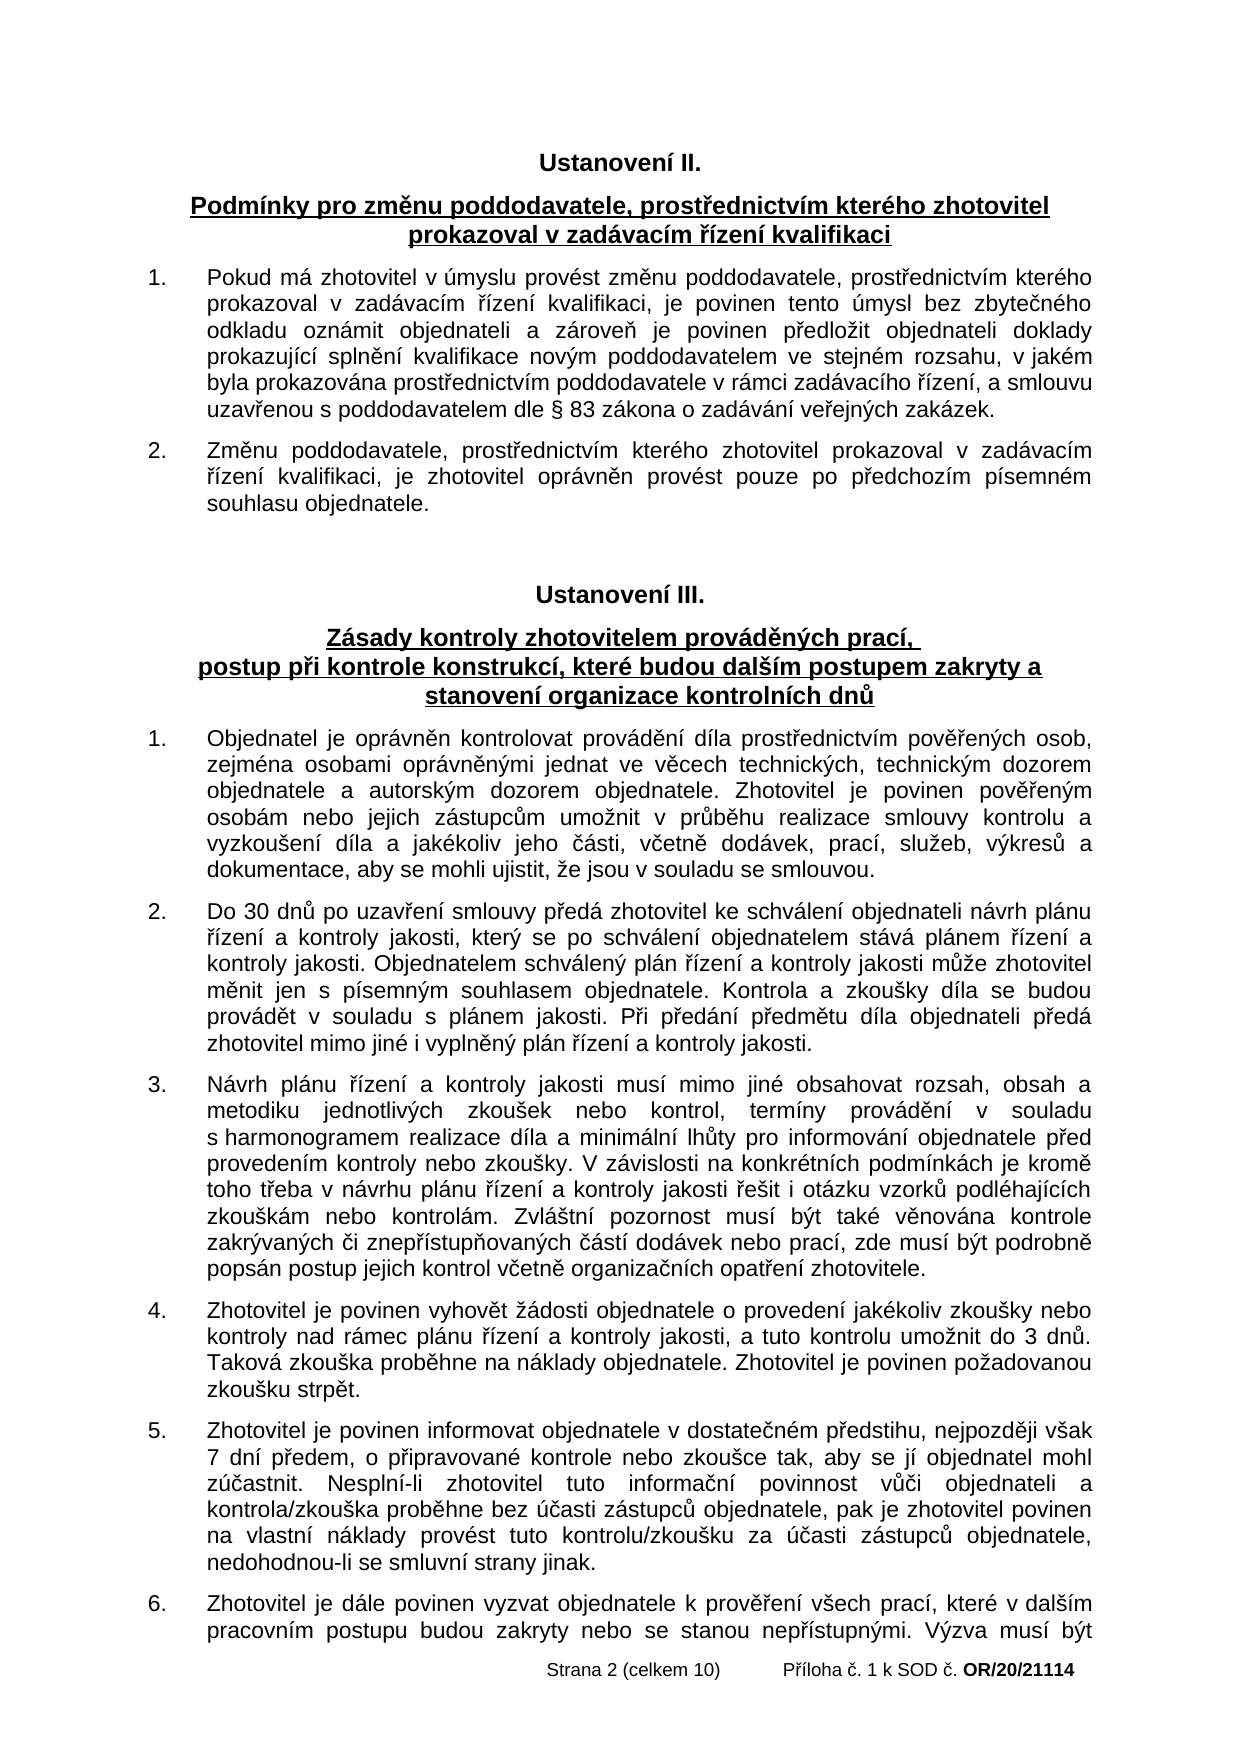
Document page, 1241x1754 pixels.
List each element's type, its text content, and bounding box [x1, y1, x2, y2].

list Zhotovitel je povinen vyhovět žádosti objednatele o provedení jakékoliv zkoušky nebo kontroly nad rámec plánu řízení a kontroly jakosti, a tuto kontrolu umožnit do 3 dnů. Taková zkouška proběhne na náklady objednatele. Zhotovitel je povinen požadovanou zkoušku strpět. [148, 1297, 1093, 1402]
list Objednatel je oprávněn kontrolovat provádění díla prostřednictvím pověřených osob, zejména osobami oprávněnými jednat ve věcech technických, technickým dozorem objednatele a autorským dozorem objednatele. Zhotovitel je povinen pověřeným osobám nebo jejich zástupcům umožnit v průběhu realizace smlouvy kontrolu a vyzkoušení díla a jakékoliv jeho části, včetně dodávek, prací, služeb, výkresů a dokumentace, aby se mohli ujistit, že jsou v souladu se smlouvou. [148, 724, 1093, 883]
list Změnu poddodavatele, prostřednictvím kterého zhotovitel prokazoval v zadávacím řízení kvalifikaci, je zhotovitel oprávněn provést pouze po předchozím písemném souhlasu objednatele. [148, 437, 1093, 516]
list Ustanovení III. [148, 579, 1093, 608]
list Do 30 dnů po uzavření smlouvy předá zhotovitel ke schválení objednateli návrh plánu řízení a kontroly jakosti, který se po schválení objednatelem stává plánem řízení a kontroly jakosti. Objednatelem schválený plán řízení a kontroly jakosti může zhotovitel měnit jen s písemným souhlasem objednatele. Kontrola a zkoušky díla se budou provádět v souladu s plánem jakosti. Při předání předmětu díla objednateli předá zhotovitel mimo jiné i vyplněný plán řízení a kontroly jakosti. [148, 898, 1093, 1056]
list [148, 1590, 1093, 1643]
text Podmínky pro změnu poddodavatele, prostřednictvím kterého zhotovitel prokazoval v zadávacím řízení kvalifikaci [148, 191, 1093, 249]
list Ustanovení II. [148, 148, 1093, 176]
text postup při kontrole konstrukcí, které budou dalším postupem zakryty a stanovení organizace kontrolních dnů [148, 652, 1093, 709]
list Pokud má zhotovitel v úmyslu provést změnu poddodavatele, prostřednictvím kterého prokazoval v zadávacím řízení kvalifikaci, je povinen tento úmysl bez zbytečného odkladu oznámit objednateli a zároveň je povinen předložit objednateli doklady prokazující splnění kvalifikace novým poddodavatelem ve stejném rozsahu, v jakém byla prokazována prostřednictvím poddodavatele v rámci zadávacího řízení, a smlouvu uzavřenou s poddodavatelem dle § 83 zákona o zadávání veřejných zakázek. [148, 264, 1093, 422]
list Zhotovitel je povinen informovat objednatele v dostatečném předstihu, nejpozději však 7 dní předem, o připravované kontrole nebo zkoušce tak, aby se jí objednatel mohl zúčastnit. Nesplní-li zhotovitel tuto informační povinnost vůči objednateli a kontrola/zkouška proběhne bez účasti zástupců objednatele, pak je zhotovitel povinen na vlastní náklady provést tuto kontrolu/zkoušku za účasti zástupců objednatele, nedohodnou-li se smluvní strany jinak. [148, 1417, 1093, 1575]
list Návrh plánu řízení a kontroly jakosti musí mimo jiné obsahovat rozsah, obsah a metodiku jednotlivých zkoušek nebo kontrol, termíny provádění v souladu s harmonogramem realizace díla a minimální lhůty pro informování objednatele před provedením kontroly nebo zkoušky. V závislosti na konkrétních podmínkách je kromě toho třeba v návrhu plánu řízení a kontroly jakosti řešit i otázku vzorků podléhajících zkouškám nebo kontrolám. Zvláštní pozornost musí být také věnována kontrole zakrývaných či znepřístupňovaných částí dodávek nebo prací, zde musí být podrobně popsán postup jejich kontrol včetně organizačních opatření zhotovitele. [148, 1071, 1093, 1282]
text Zásady kontroly zhotovitelem prováděných prací, [148, 623, 1093, 652]
